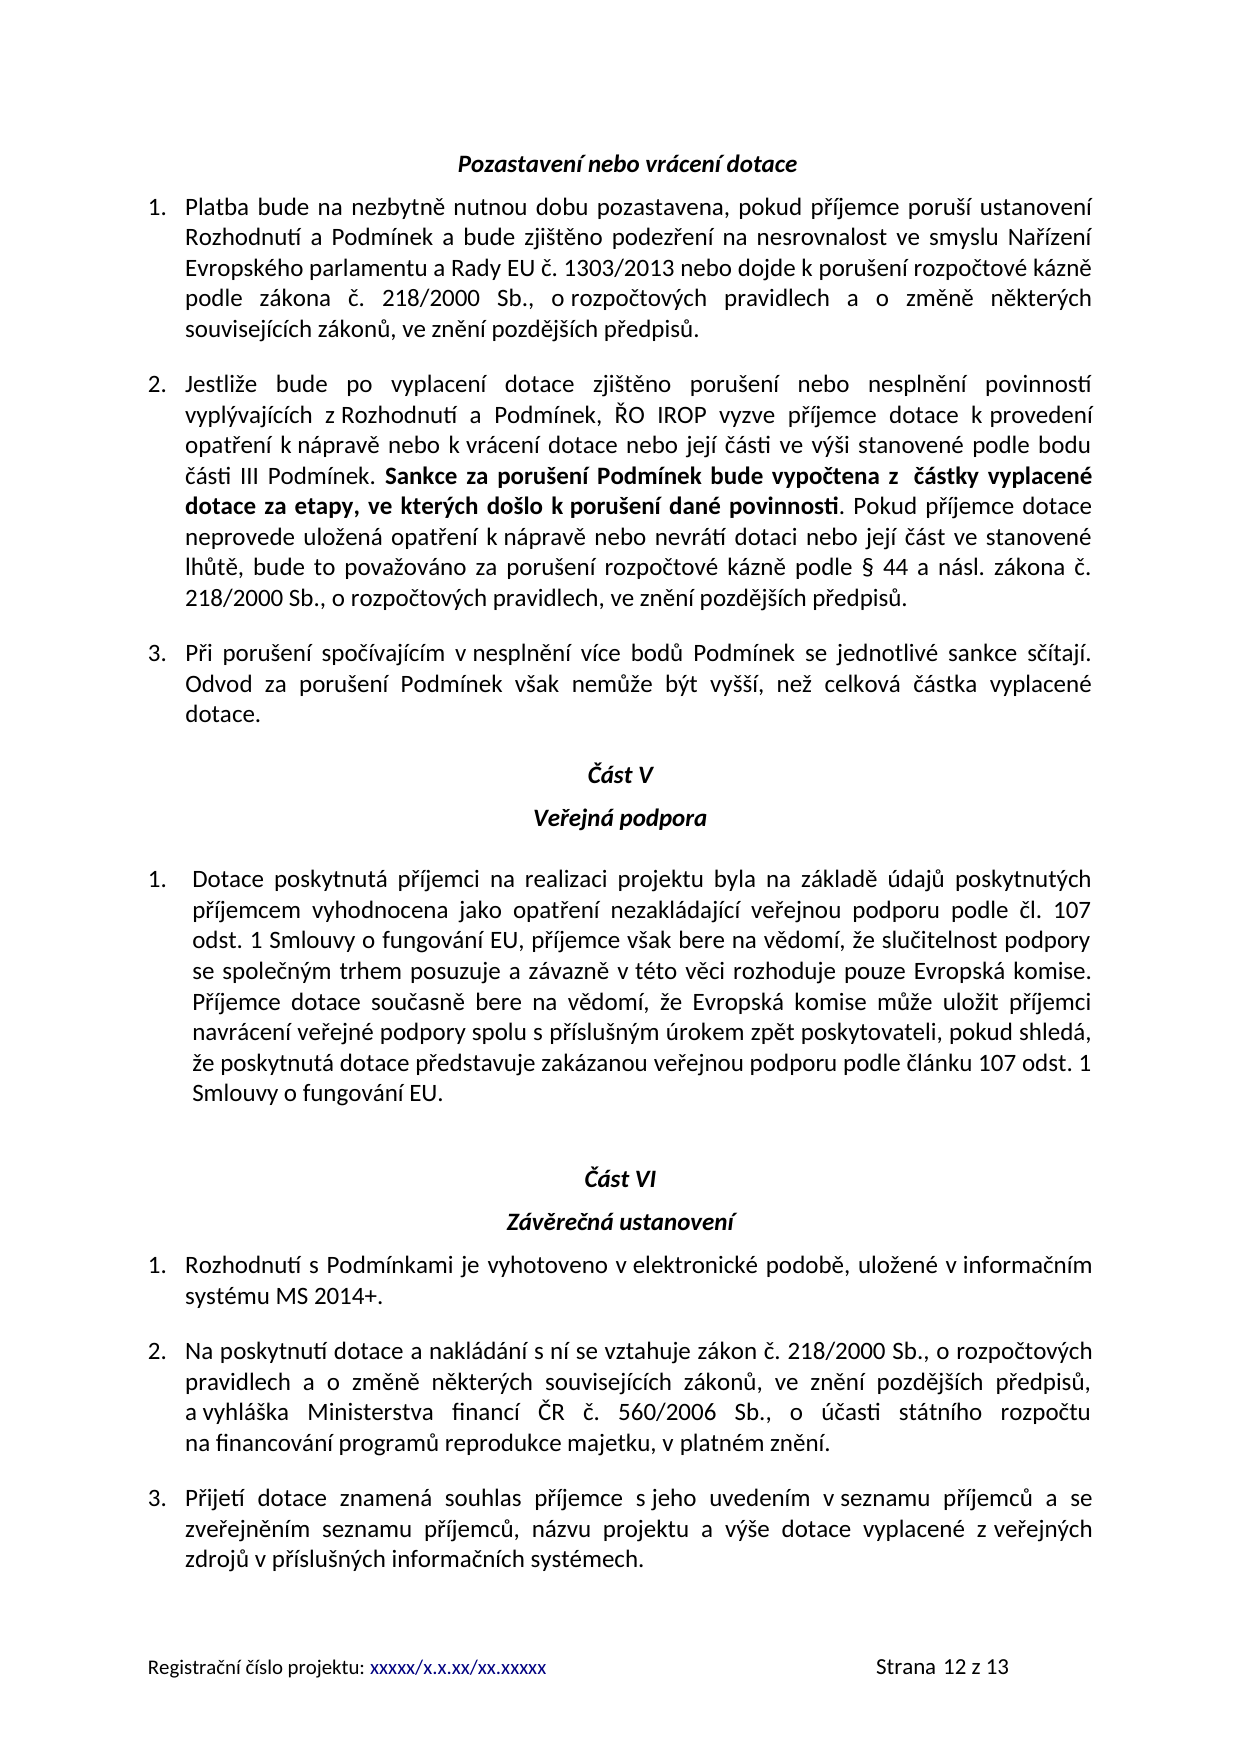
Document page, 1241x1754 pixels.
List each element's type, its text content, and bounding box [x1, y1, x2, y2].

list Jestliže bude po vyplacení dotace zjištěno porušení nebo nesplnění povinností vyplývajících z Rozhodnutí a Podmínek, ŘO IROP vyzve příjemce dotace k provedení opatření k nápravě nebo k vrácení dotace nebo její části ve výši stanovené podle bodu části III Podmínek. Sankce za porušení Podmínek bude vypočtena z částky vyplacené dotace za etapy, ve kterých došlo k porušení dané povinnosti. Pokud příjemce dotace neprovede uložená opatření k nápravě nebo nevrátí dotaci nebo její část ve stanovené lhůtě, bude to považováno za porušení rozpočtové kázně podle § 44 a násl. zákona č. 218/2000 Sb., o rozpočtových pravidlech, ve znění pozdějších předpisů. [148, 368, 1092, 612]
text Část V [148, 759, 1092, 790]
text Část VI [148, 1163, 1092, 1194]
list Rozhodnutí s Podmínkami je vyhotoveno v elektronické podobě, uložené v informačním systému MS 2014+. [148, 1249, 1092, 1310]
text Pozastavení nebo vrácení dotace [162, 148, 1093, 178]
list Platba bude na nezbytně nutnou dobu pozastavena, pokud příjemce poruší ustanovení Rozhodnutí a Podmínek a bude zjištěno podezření na nesrovnalost ve smyslu Nařízení Evropského parlamentu a Rady EU č. 1303/2013 nebo dojde k porušení rozpočtové kázně podle zákona č. 218/2000 Sb., o rozpočtových pravidlech a o změně některých souvisejících zákonů, ve znění pozdějších předpisů. [148, 191, 1092, 343]
list Při porušení spočívajícím v nesplnění více bodů Podmínek se jednotlivé sankce sčítají. Odvod za porušení Podmínek však nemůže být vyšší, než celková částka vyplacené dotace. [148, 637, 1092, 729]
text Závěrečná ustanovení [148, 1206, 1092, 1237]
list Dotace poskytnutá příjemci na realizaci projektu byla na základě údajů poskytnutých příjemcem vyhodnocena jako opatření nezakládající veřejnou podporu podle čl. 107 odst. 1 Smlouvy o fungování EU, příjemce však bere na vědomí, že slučitelnost podpory se společným trhem posuzuje a závazně v této věci rozhoduje pouze Evropská komise. Příjemce dotace současně bere na vědomí, že Evropská komise může uložit příjemci navrácení veřejné podpory spolu s příslušným úrokem zpět poskytovateli, pokud shledá, že poskytnutá dotace představuje zakázanou veřejnou podporu podle článku 107 odst. 1 Smlouvy o fungování EU. [148, 864, 1092, 1108]
text Veřejná podpora [148, 803, 1092, 833]
list Na poskytnutí dotace a nakládání s ní se vztahuje zákon č. 218/2000 Sb., o rozpočtových pravidlech a o změně některých souvisejících zákonů, ve znění pozdějších předpisů, a vyhláška Ministerstva financí ČR č. 560/2006 Sb., o účasti státního rozpočtu na financování programů reprodukce majetku, v platném znění. [148, 1335, 1092, 1457]
list Přijetí dotace znamená souhlas příjemce s jeho uvedením v seznamu příjemců a se zveřejněním seznamu příjemců, názvu projektu a výše dotace vyplacené z veřejných zdrojů v příslušných informačních systémech. [148, 1482, 1092, 1574]
